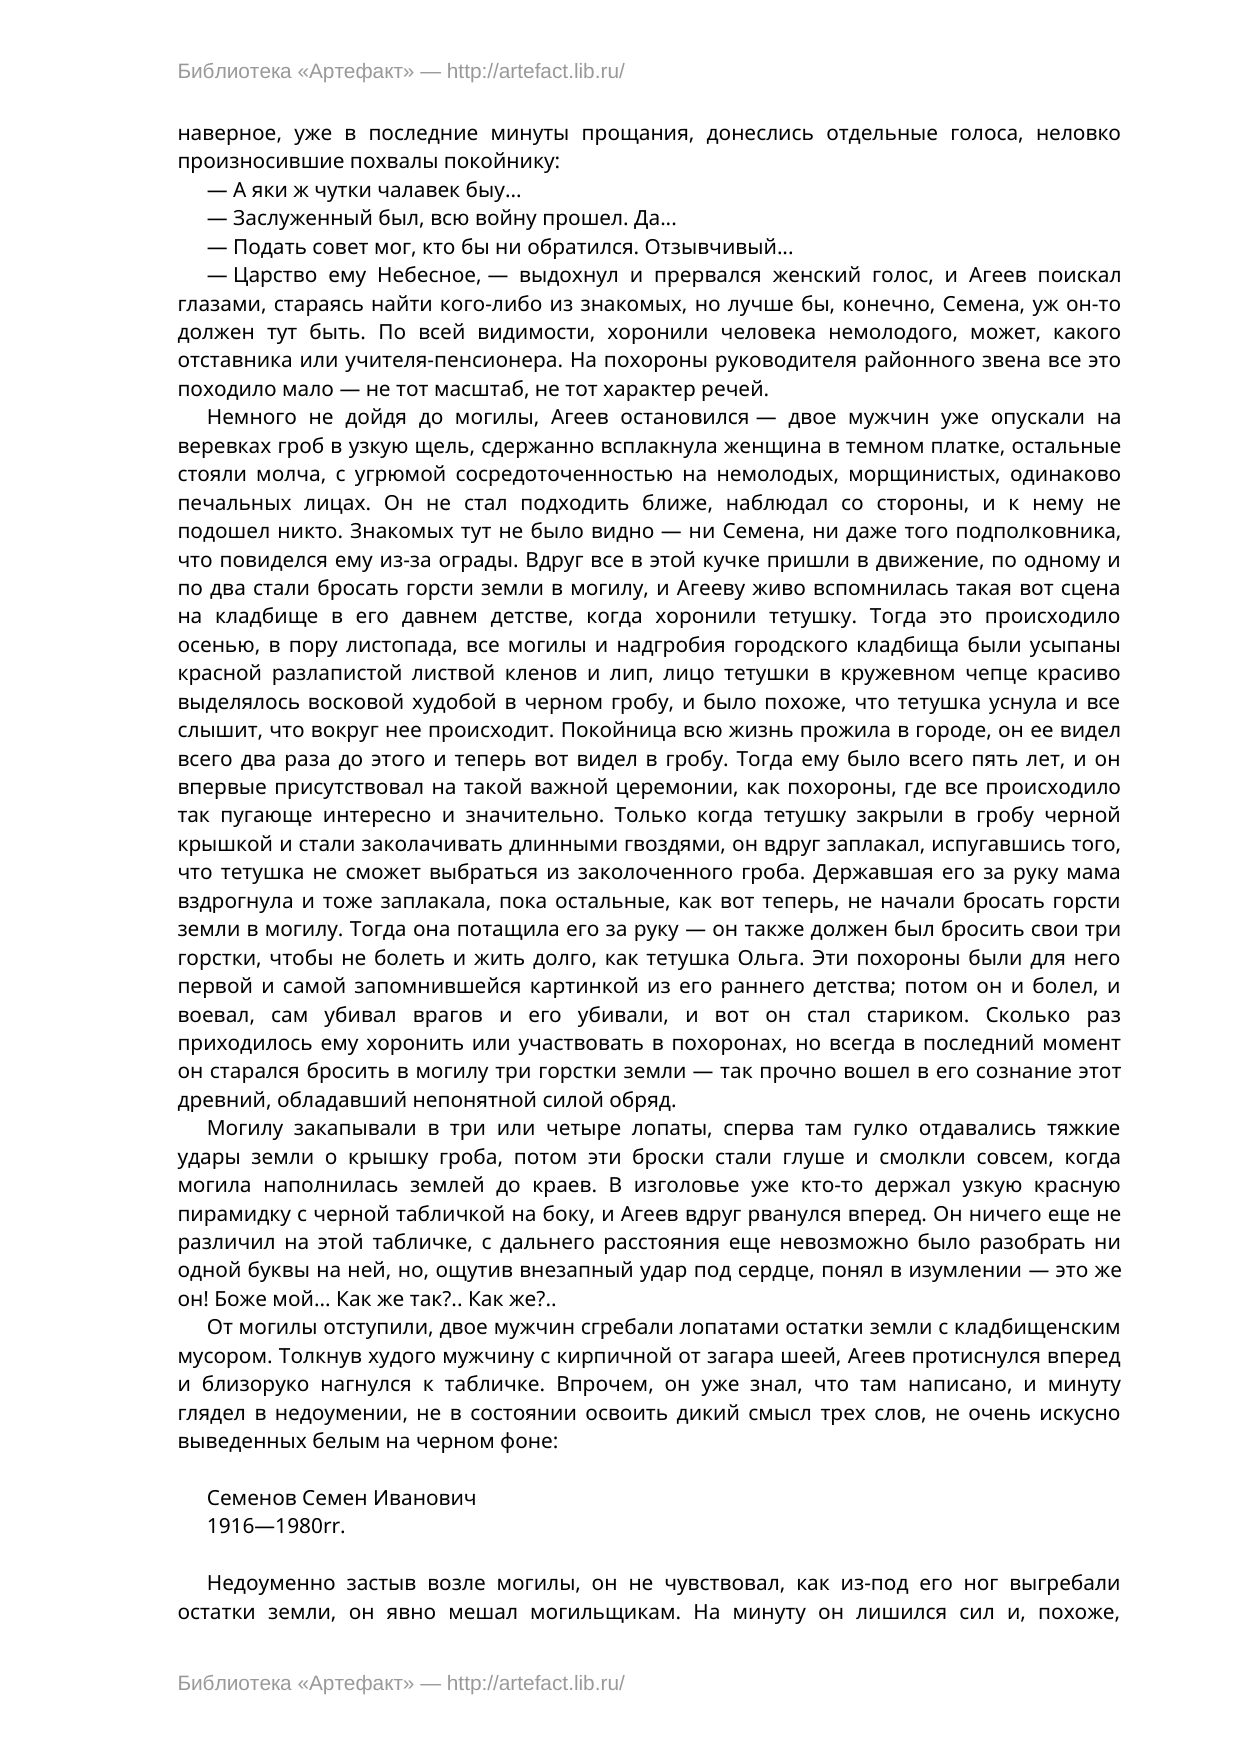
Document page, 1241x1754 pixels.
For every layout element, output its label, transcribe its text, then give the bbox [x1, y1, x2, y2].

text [177, 118, 1122, 175]
text От могилы отступили, двое мужчин сгребали лопатами остатки земли с кладбищенским мусором. Толкнув худого мужчину с кирпичной от загара шеей, Агеев протиснулся вперед и близоруко нагнулся к табличке. Впрочем, он уже знал, что там написано, и минуту глядел в недоумении, не в состоянии освоить дикий смысл трех слов, не очень искусно выведенных белым на черном фоне: [177, 1312, 1122, 1455]
text — Подать совет мог, кто бы ни обратился. Отзывчивый... [177, 232, 1122, 260]
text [177, 1568, 1122, 1625]
text Могилу закапывали в три или четыре лопаты, сперва там гулко отдавались тяжкие удары земли о крышку гроба, потом эти броски стали глуше и смолкли совсем, когда могила наполнилась землей до краев. В изголовье уже кто-то держал узкую красную пирамидку с черной табличкой на боку, и Агеев вдруг рванулся вперед. Он ничего еще не различил на этой табличке, с дальнего расстояния еще невозможно было разобрать ни одной буквы на ней, но, ощутив внезапный удар под сердце, понял в изумлении — это же он! Боже мой... Как же так?.. Как же?.. [177, 1113, 1122, 1312]
subtitle Семенов Семен Иванович [177, 1483, 1122, 1512]
subtitle 1916—1980rr. [177, 1512, 1122, 1540]
text — А яки ж чутки чалавек быу... [177, 175, 1122, 203]
text — Царство ему Небесное, — выдохнул и прервался женский голос, и Агеев поискал глазами, стараясь найти кого-либо из знакомых, но лучше бы, конечно, Семена, уж он-то должен тут быть. По всей видимости, хоронили человека немолодого, может, какого отставника или учителя-пенсионера. На похороны руководителя районного звена все это походило мало — не тот масштаб, не тот характер речей. [177, 260, 1122, 402]
text — Заслуженный был, всю войну прошел. Да... [177, 203, 1122, 232]
text Немного не дойдя до могилы, Агеев остановился — двое мужчин уже опускали на веревках гроб в узкую щель, сдержанно всплакнула женщина в темном платке, остальные стояли молча, с угрюмой сосредоточенностью на немолодых, морщинистых, одинаково печальных лицах. Он не стал подходить ближе, наблюдал со стороны, и к нему не подошел никто. Знакомых тут не было видно — ни Семена, ни даже того подполковника, что повиделся ему из-за ограды. Вдруг все в этой кучке пришли в движение, по одному и по два стали бросать горсти земли в могилу, и Агееву живо вспомнилась такая вот сцена на кладбище в его давнем детстве, когда хоронили тетушку. Тогда это происходило осенью, в пору листопада, все могилы и надгробия городского кладбища были усыпаны красной разлапистой листвой кленов и лип, лицо тетушки в кружевном чепце красиво выделялось восковой худобой в черном гробу, и было похоже, что тетушка уснула и все слышит, что вокруг нее происходит. Покойница всю жизнь прожила в городе, он ее видел всего два раза до этого и теперь вот видел в гробу. Тогда ему было всего пять лет, и он впервые присутствовал на такой важной церемонии, как похороны, где все происходило так пугающе интересно и значительно. Только когда тетушку закрыли в гробу черной крышкой и стали заколачивать длинными гвоздями, он вдруг заплакал, испугавшись того, что тетушка не сможет выбраться из заколоченного гроба. Державшая его за руку мама вздрогнула и тоже заплакала, пока остальные, как вот теперь, не начали бросать горсти земли в могилу. Тогда она потащила его за руку — он также должен был бросить свои три горстки, чтобы не болеть и жить долго, как тетушка Ольга. Эти похороны были для него первой и самой запомнившейся картинкой из его раннего детства; потом он и болел, и воевал, сам убивал врагов и его убивали, и вот он стал стариком. Сколько раз приходилось ему хоронить или участвовать в похоронах, но всегда в последний момент он старался бросить в могилу три горстки земли — так прочно вошел в его сознание этот древний, обладавший непонятной силой обряд. [177, 402, 1122, 1113]
